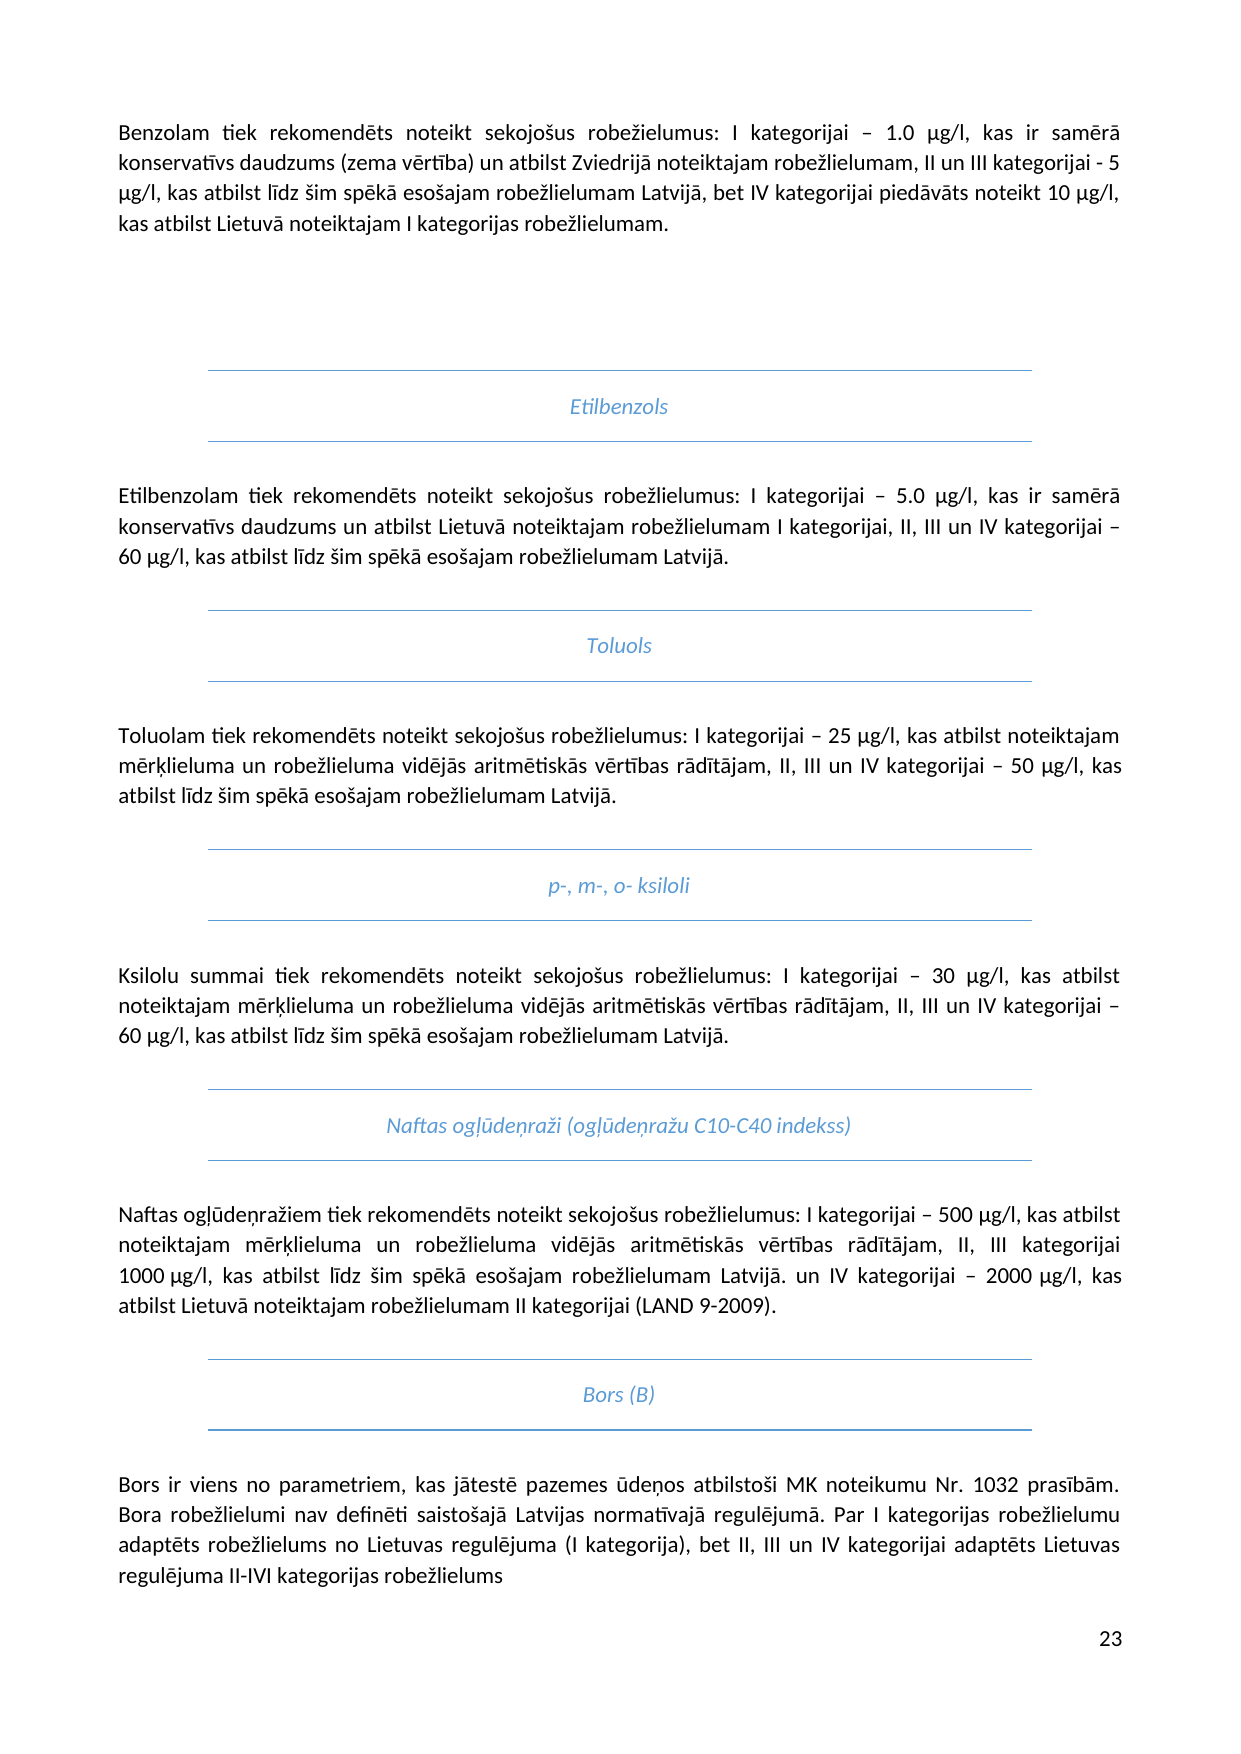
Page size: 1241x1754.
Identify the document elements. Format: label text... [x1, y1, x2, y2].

text Etilbenzolam tiek rekomendēts noteikt sekojošus robežlielumus: I kategorijai – 5.0 µg/l, kas ir samērā konservatīvs daudzums un atbilst Lietuvā noteiktajam robežlielumam I kategorijai, II, III un IV kategorijai – 60 µg/l, kas atbilst līdz šim spēkā esošajam robežlielumam Latvijā. [118, 482, 1122, 570]
text Ksilolu summai tiek rekomendēts noteikt sekojošus robežlielumus: I kategorijai – 30 µg/l, kas atbilst noteiktajam mērķlieluma un robežlieluma vidējās aritmētiskās vērtības rādītājam, II, III un IV kategorijai – 60 µg/l, kas atbilst līdz šim spēkā esošajam robežlielumam Latvijā. [118, 961, 1122, 1049]
text Bors (B) [208, 1360, 1032, 1429]
text Bors ir viens no parametriem, kas jātestē pazemes ūdeņos atbilstoši MK noteikumu Nr. 1032 prasībām. Bora robežlielumi nav definēti saistošajā Latvijas normatīvajā regulējumā. Par I kategorijas robežlielumu adaptēts robežlielums no Lietuvas regulējuma (I kategorija), bet II, III un IV kategorijai adaptēts Lietuvas regulējuma II-IVI kategorijas robežlielums [118, 1470, 1122, 1589]
text Toluols [208, 611, 1032, 681]
text p-, m-, o- ksiloli [208, 850, 1032, 920]
text Naftas ogļūdeņražiem tiek rekomendēts noteikt sekojošus robežlielumus: I kategorijai – 500 µg/l, kas atbilst noteiktajam mērķlieluma un robežlieluma vidējās aritmētiskās vērtības rādītājam, II, III kategorijai 1000 µg/l, kas atbilst līdz šim spēkā esošajam robežlielumam Latvijā. un IV kategorijai – 2000 µg/l, kas atbilst Lietuvā noteiktajam robežlielumam II kategorijai (LAND 9-2009). [118, 1200, 1122, 1319]
text Naftas ogļūdeņraži (ogļūdeņražu C10-C40 indekss) [208, 1090, 1032, 1160]
text Toluolam tiek rekomendēts noteikt sekojošus robežlielumus: I kategorijai – 25 µg/l, kas atbilst noteiktajam mērķlieluma un robežlieluma vidējās aritmētiskās vērtības rādītājam, II, III un IV kategorijai – 50 µg/l, kas atbilst līdz šim spēkā esošajam robežlielumam Latvijā. [118, 721, 1122, 810]
text Benzolam tiek rekomendēts noteikt sekojošus robežielumus: I kategorijai – 1.0 µg/l, kas ir samērā konservatīvs daudzums (zema vērtība) un atbilst Zviedrijā noteiktajam robežlielumam, II un III kategorijai - 5 µg/l, kas atbilst līdz šim spēkā esošajam robežlielumam Latvijā, bet IV kategorijai piedāvāts noteikt 10 µg/l, kas atbilst Lietuvā noteiktajam I kategorijas robežlielumam. [118, 118, 1122, 237]
text Etilbenzols [208, 371, 1032, 441]
